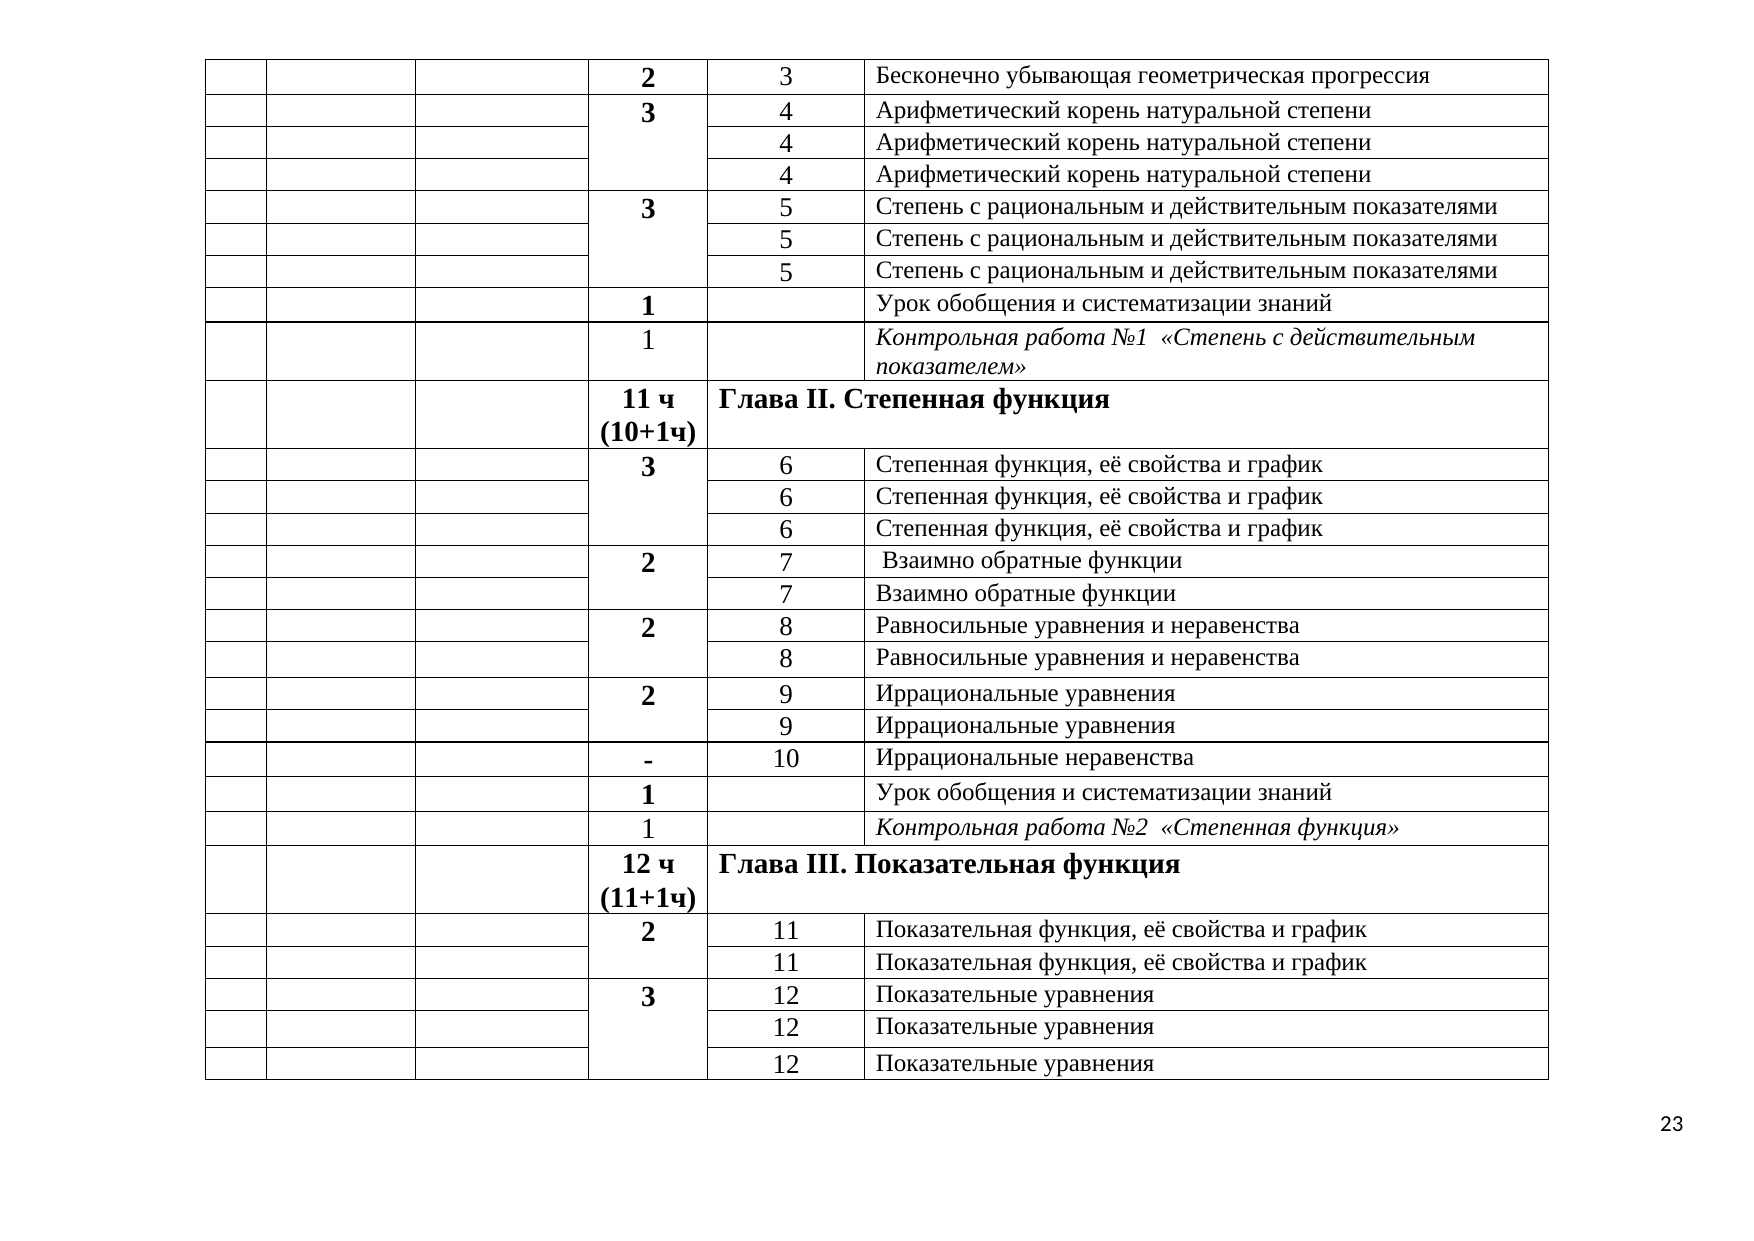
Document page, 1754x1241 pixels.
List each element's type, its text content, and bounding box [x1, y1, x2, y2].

table_cell 4 [708, 127, 864, 158]
table_cell [267, 642, 415, 677]
table_cell [206, 514, 266, 544]
table_cell [416, 323, 588, 380]
table_cell [416, 678, 588, 709]
table_cell 6 [708, 481, 864, 512]
table_cell [206, 323, 266, 380]
table_cell 11 [708, 914, 864, 946]
table_cell 2 [589, 546, 707, 609]
table_cell 2 [589, 60, 707, 94]
table_cell [267, 914, 415, 946]
table_cell [416, 947, 588, 978]
table_cell [708, 812, 864, 845]
table_cell 7 [708, 578, 864, 609]
table_cell Иррациональные неравенства [865, 743, 1548, 776]
table_cell 11 ч (10+1ч) [589, 381, 707, 448]
table_cell Урок обобщения и систематизации знаний [865, 288, 1548, 321]
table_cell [865, 60, 1548, 94]
table_cell [416, 127, 588, 158]
table_cell 12 [708, 1048, 864, 1079]
table_cell Урок обобщения и систематизации знаний [865, 777, 1548, 811]
table_cell 3 [589, 95, 707, 190]
table_cell [267, 95, 415, 126]
table_cell [267, 256, 415, 287]
table_cell Глава III. Показательная функция [708, 846, 1548, 913]
table_cell [206, 191, 266, 222]
table_cell [416, 191, 588, 222]
table_cell Степенная функция, её свойства и график [865, 481, 1548, 512]
table_cell 4 [708, 95, 864, 126]
table_cell 11 [708, 947, 864, 978]
table_cell 3 [589, 979, 707, 1079]
table_cell 6 [708, 514, 864, 544]
table_cell [206, 1011, 266, 1047]
table_cell [416, 914, 588, 946]
table_cell [267, 846, 415, 913]
table_cell 8 [708, 610, 864, 641]
table_cell [416, 777, 588, 811]
table_cell Арифметический корень натуральной степени [865, 95, 1548, 126]
table_cell Арифметический корень натуральной степени [865, 159, 1548, 190]
table_cell 3 [589, 191, 707, 287]
table_cell [267, 191, 415, 222]
table_cell Показательная функция, её свойства и график [865, 947, 1548, 978]
table_cell [206, 812, 266, 845]
table_cell [416, 514, 588, 544]
table_cell [206, 288, 266, 321]
table_cell [206, 381, 266, 448]
table_cell [267, 481, 415, 512]
table_cell [267, 381, 415, 448]
table_cell [267, 60, 415, 94]
table_cell [416, 1011, 588, 1047]
table_cell [206, 642, 266, 677]
table_cell 12 [708, 979, 864, 1010]
table_cell 7 [708, 546, 864, 577]
table_cell Взаимно обратные функции [865, 546, 1548, 577]
table_cell [708, 288, 864, 321]
table_cell Контрольная работа №2 «Степенная функция» [865, 812, 1548, 845]
table_cell Равносильные уравнения и неравенства [865, 610, 1548, 641]
table_cell [267, 777, 415, 811]
table_cell Степенная функция, её свойства и график [865, 449, 1548, 480]
table_cell [267, 743, 415, 776]
table_cell [416, 449, 588, 480]
table_cell Равносильные уравнения и неравенства [865, 642, 1548, 677]
table_cell Арифметический корень натуральной степени [865, 127, 1548, 158]
table_cell Степень с рациональным и действительным показателями [865, 224, 1548, 254]
table_cell [206, 449, 266, 480]
table_cell 1 [589, 812, 707, 845]
table_cell 1 [589, 777, 707, 811]
table_cell 2 [589, 678, 707, 741]
table_cell [267, 812, 415, 845]
table_cell Показательные уравнения [865, 979, 1548, 1010]
table_cell [267, 224, 415, 254]
table_cell [416, 578, 588, 609]
table_cell [416, 288, 588, 321]
table_cell [267, 710, 415, 741]
table_cell Показательные уравнения [865, 1011, 1548, 1047]
table_cell [267, 546, 415, 577]
table_cell [416, 256, 588, 287]
table_cell 2 [589, 610, 707, 677]
table_cell [206, 60, 266, 94]
table_cell 12 ч (11+1ч) [589, 846, 707, 913]
table_cell 1 [589, 323, 707, 380]
table_cell 5 [708, 191, 864, 222]
table_cell [267, 449, 415, 480]
table_cell 2 [589, 914, 707, 978]
table_cell 3 [708, 60, 864, 94]
table_cell Степенная функция, её свойства и график [865, 514, 1548, 544]
table_cell [267, 514, 415, 544]
table_cell [267, 610, 415, 641]
table_cell [416, 381, 588, 448]
table_cell 10 [708, 743, 864, 776]
table_cell 3 [589, 449, 707, 544]
table_cell [206, 947, 266, 978]
table_cell 4 [708, 159, 864, 190]
table_cell [267, 979, 415, 1010]
table_cell [206, 914, 266, 946]
table_cell [267, 288, 415, 321]
table_cell [206, 710, 266, 741]
table_cell Показательные уравнения [865, 1048, 1548, 1079]
table_cell [206, 1048, 266, 1079]
table_cell Контрольная работа №1 «Степень с действительным показателем» [865, 323, 1548, 380]
table_cell [416, 224, 588, 254]
table_cell [416, 979, 588, 1010]
table_cell [206, 777, 266, 811]
table_cell Иррациональные уравнения [865, 710, 1548, 741]
table_cell 5 [708, 224, 864, 254]
table_cell 9 [708, 678, 864, 709]
table_cell [206, 256, 266, 287]
table_cell [416, 642, 588, 677]
table_cell 8 [708, 642, 864, 677]
table_cell [416, 846, 588, 913]
table_cell [416, 743, 588, 776]
table_cell [206, 159, 266, 190]
table_cell [416, 610, 588, 641]
table_cell [416, 95, 588, 126]
table_cell [206, 546, 266, 577]
table_cell [267, 127, 415, 158]
table_cell [267, 947, 415, 978]
table_cell [206, 678, 266, 709]
table_cell Степень с рациональным и действительным показателями [865, 191, 1548, 222]
table_cell [416, 481, 588, 512]
table_cell [416, 60, 588, 94]
table_cell [267, 678, 415, 709]
table_cell [206, 610, 266, 641]
table_cell [416, 1048, 588, 1079]
table_cell [206, 127, 266, 158]
table_cell [416, 710, 588, 741]
table_cell [267, 578, 415, 609]
table_cell [206, 578, 266, 609]
table_cell - [589, 743, 707, 776]
table_cell [267, 1011, 415, 1047]
table_cell [206, 743, 266, 776]
table_cell 5 [708, 256, 864, 287]
table_cell [267, 159, 415, 190]
table_cell Взаимно обратные функции [865, 578, 1548, 609]
table_cell 1 [589, 288, 707, 321]
table_cell Иррациональные уравнения [865, 678, 1548, 709]
table_cell [416, 546, 588, 577]
table_cell [206, 95, 266, 126]
table_cell [206, 481, 266, 512]
table_cell [708, 323, 864, 380]
table_cell [416, 159, 588, 190]
table_cell 12 [708, 1011, 864, 1047]
table_cell 9 [708, 710, 864, 741]
table_cell Степень с рациональным и действительным показателями [865, 256, 1548, 287]
table_cell [267, 323, 415, 380]
table_cell [708, 777, 864, 811]
table_cell Глава II. Степенная функция [708, 381, 1548, 448]
table_cell [416, 812, 588, 845]
table_cell Показательная функция, её свойства и график [865, 914, 1548, 946]
table_cell [206, 846, 266, 913]
table_cell [267, 1048, 415, 1079]
table_cell 6 [708, 449, 864, 480]
table_cell [206, 979, 266, 1010]
table_cell [206, 224, 266, 254]
